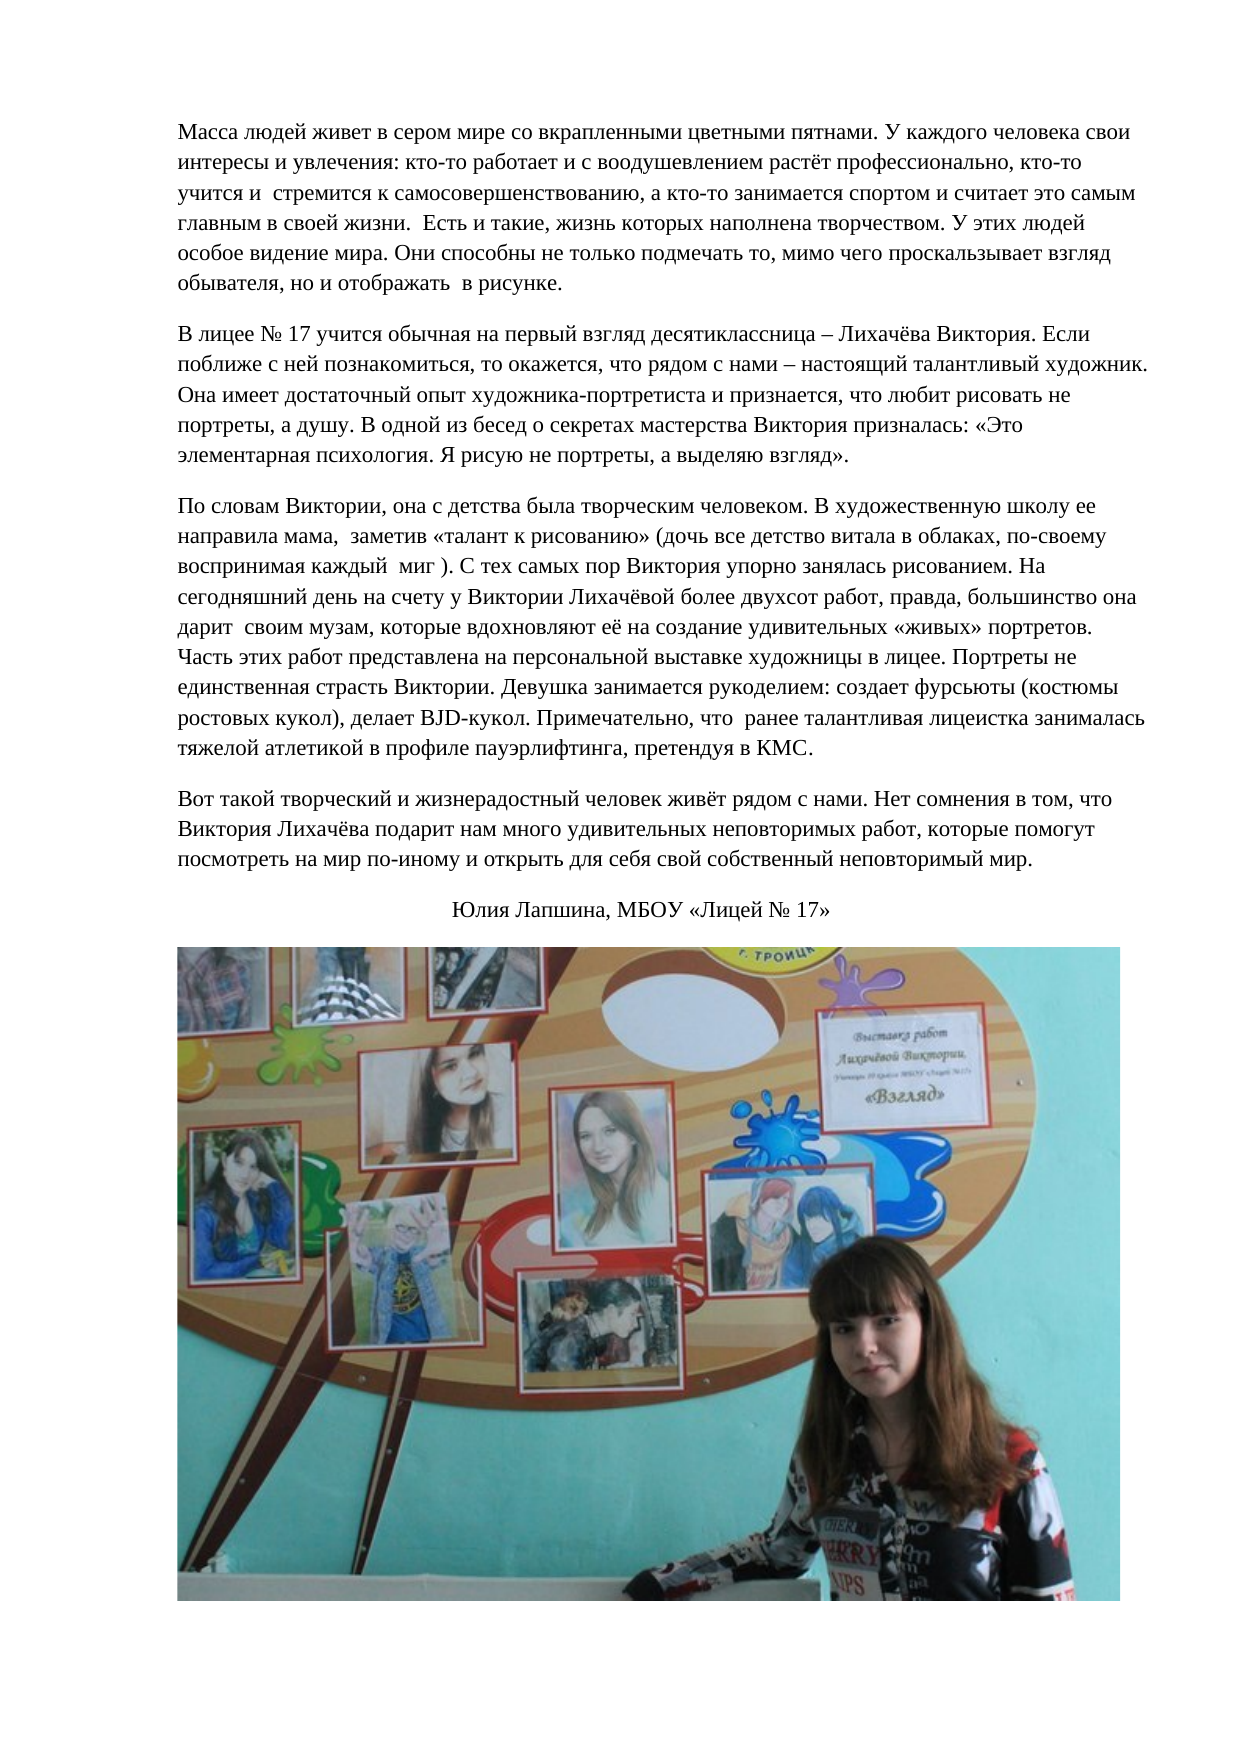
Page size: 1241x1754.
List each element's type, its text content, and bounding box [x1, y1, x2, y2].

text Юлия Лапшина, МБОУ «Лицей № 17» [177, 896, 1152, 923]
text По словам Виктории, она с детства была творческим человеком. В художественную школу ее направила мама, заметив «талант к рисованию» (дочь все детство витала в облаках, по-своему воспринимая каждый миг ). С тех самых пор Виктория упорно занялась рисованием. На сегодняшний день на счету у Виктории Лихачёвой более двухсот работ, правда, большинство она дарит своим музам, которые вдохновляют её на создание удивительных «живых» портретов. Часть этих работ представлена на персональной выставке художницы в лицее. Портреты не единственная страсть Виктории. Девушка занимается рукоделием: создает фурсьюты (костюмы ростовых кукол), делает BJD-кукол. Примечательно, что ранее талантливая лицеистка занималась тяжелой атлетикой в профиле пауэрлифтинга, претендуя в КМС. [177, 492, 1152, 760]
text Вот такой творческий и жизнерадостный человек живёт рядом с нами. Нет сомнения в том, что Виктория Лихачёва подарит нам много удивительных неповторимых работ, которые помогут посмотреть на мир по-иному и открыть для себя свой собственный неповторимый мир. [177, 785, 1152, 872]
text В лицее № 17 учится обычная на первый взгляд десятиклассница – Лихачёва Виктория. Если поближе с ней познакомиться, то окажется, что рядом с нами – настоящий талантливый художник. Она имеет достаточный опыт художника-портретиста и признается, что любит рисовать не портреты, а душу. В одной из бесед о секретах мастерства Виктория призналась: «Это элементарная психология. Я рисую не портреты, а выделяю взгляд». [177, 320, 1152, 467]
text Масса людей живет в сером мире со вкрапленными цветными пятнами. У каждого человека свои интересы и увлечения: кто-то работает и с воодушевлением растёт профессионально, кто-то учится и стремится к самосовершенствованию, а кто-то занимается спортом и считает это самым главным в своей жизни. Есть и такие, жизнь которых наполнена творчеством. У этих людей особое видение мира. Они способны не только подмечать то, мимо чего проскальзывает взгляд обывателя, но и отображать в рисунке. [177, 118, 1152, 296]
picture [177, 947, 1121, 1601]
